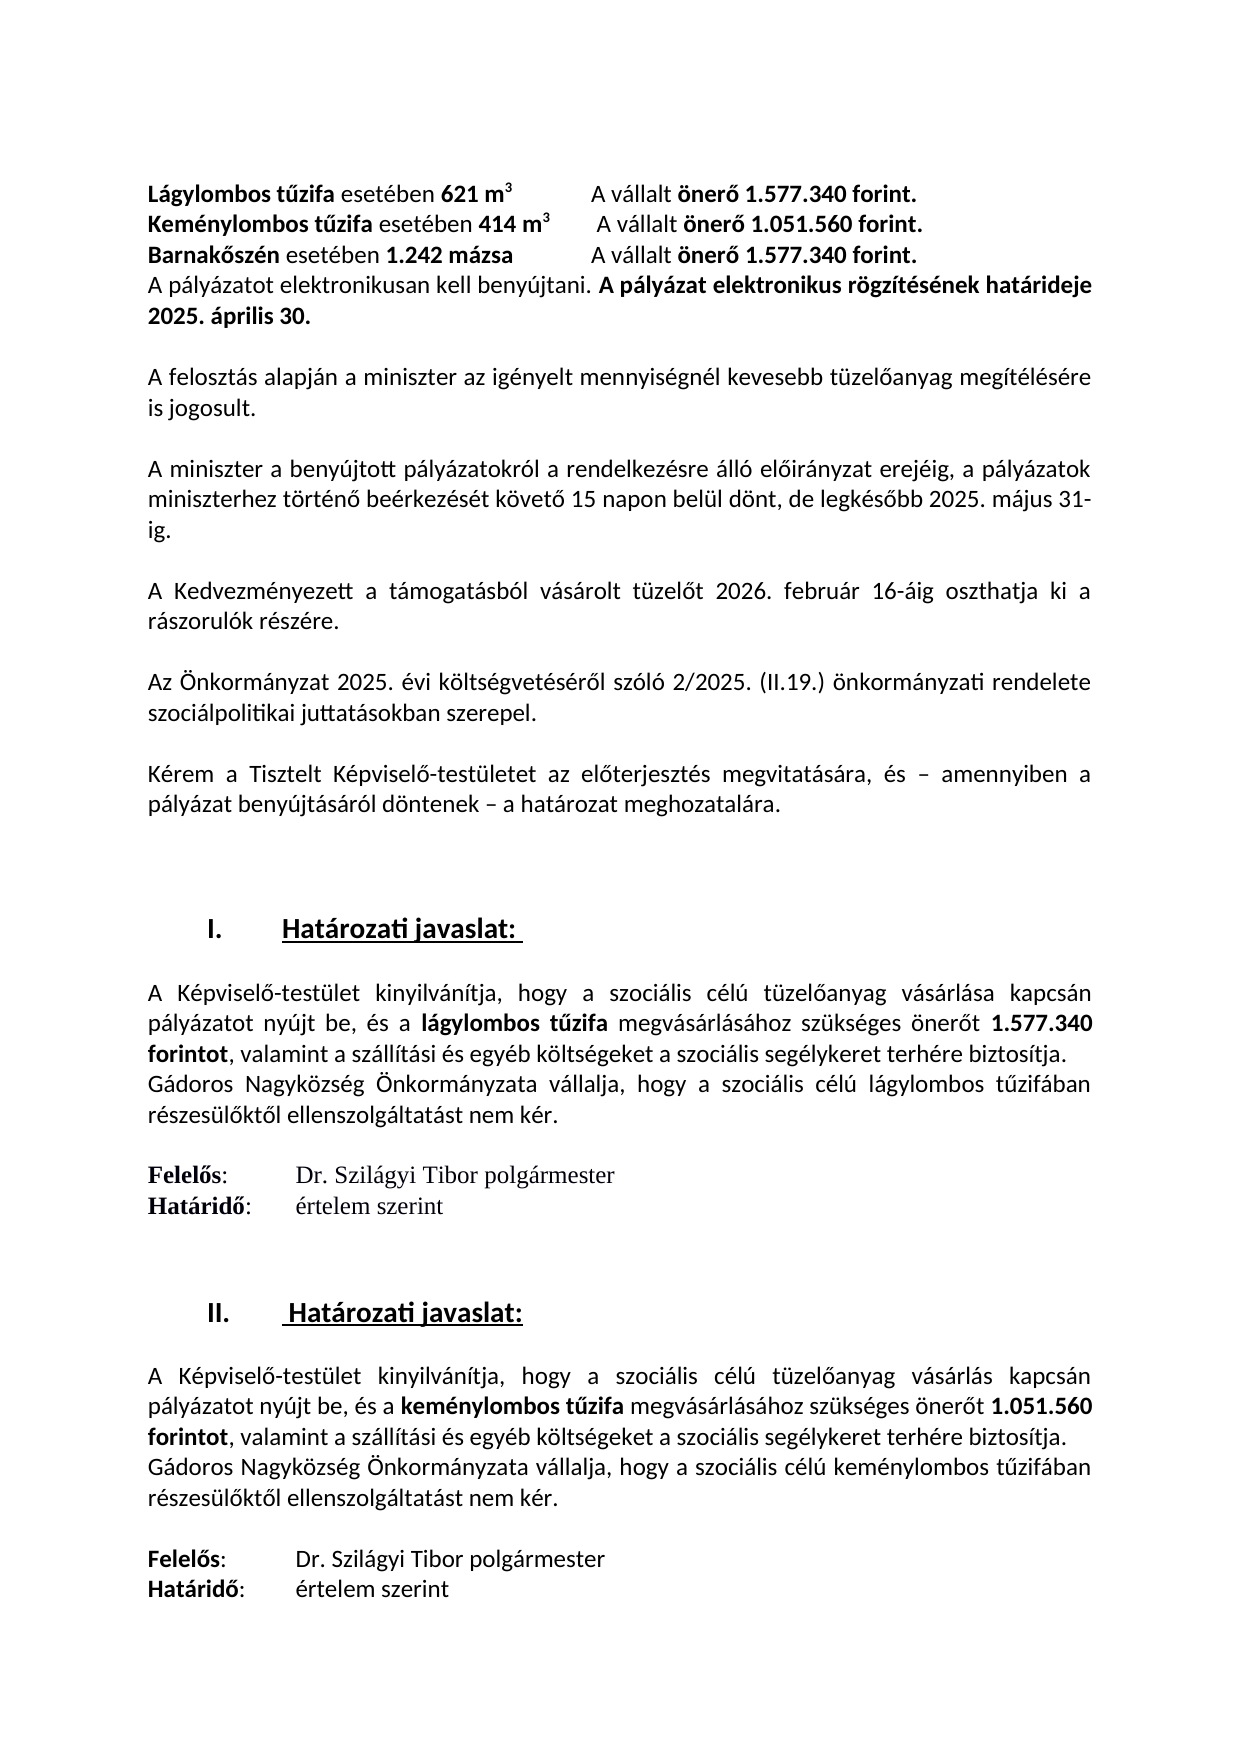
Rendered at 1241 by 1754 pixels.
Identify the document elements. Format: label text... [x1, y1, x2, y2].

text Határidő: értelem szerint [148, 1573, 1093, 1604]
text A felosztás alapján a miniszter az igényelt mennyiségnél kevesebb tüzelőanyag megítélésére is jogosult. [148, 361, 1093, 422]
text A Képviselő-testület kinyilvánítja, hogy a szociális célú tüzelőanyag vásárlás kapcsán pályázatot nyújt be, és a keménylombos tűzifa megvásárlásához szükséges önerőt 1.051.560 forintot, valamint a szállítási és egyéb költségeket a szociális segélykeret terhére biztosítja. [148, 1360, 1093, 1451]
text A miniszter a benyújtott pályázatokról a rendelkezésre álló előirányzat erejéig, a pályázatok miniszterhez történő beérkezését követő 15 napon belül dönt, de legkésőbb 2025. május 31-ig. [148, 453, 1093, 544]
list Határozati javaslat: [207, 911, 1093, 946]
text A pályázatot elektronikusan kell benyújtani. A pályázat elektronikus rögzítésének határideje 2025. április 30. [148, 270, 1093, 331]
text Gádoros Nagyközség Önkormányzata vállalja, hogy a szociális célú keménylombos tűzifában részesülőktől ellenszolgáltatást nem kér. [148, 1451, 1093, 1512]
text Barnakőszén esetében 1.242 mázsa A vállalt önerő 1.577.340 forint. [148, 239, 1093, 270]
text Felelős: Dr. Szilágyi Tibor polgármester [148, 1543, 1093, 1573]
text Felelős: Dr. Szilágyi Tibor polgármester [148, 1160, 1093, 1189]
text A Képviselő-testület kinyilvánítja, hogy a szociális célú tüzelőanyag vásárlása kapcsán pályázatot nyújt be, és a lágylombos tűzifa megvásárlásához szükséges önerőt 1.577.340 forintot, valamint a szállítási és egyéb költségeket a szociális segélykeret terhére biztosítja. [148, 977, 1093, 1068]
text Határidő: értelem szerint [148, 1191, 1093, 1220]
list Határozati javaslat: [207, 1294, 1093, 1329]
text Az Önkormányzat 2025. évi költségvetéséről szóló 2/2025. (II.19.) önkormányzati rendelete szociálpolitikai juttatásokban szerepel. [148, 666, 1093, 727]
text Gádoros Nagyközség Önkormányzata vállalja, hogy a szociális célú lágylombos tűzifában részesülőktől ellenszolgáltatást nem kér. [148, 1068, 1093, 1129]
text Kérem a Tisztelt Képviselő-testületet az előterjesztés megvitatására, és – amennyiben a pályázat benyújtásáról döntenek – a határozat meghozatalára. [148, 758, 1093, 819]
text Lágylombos tűzifa esetében 621 m3 A vállalt önerő 1.577.340 forint. [148, 178, 1093, 209]
text A Kedvezményezett a támogatásból vásárolt tüzelőt 2026. február 16-áig oszthatja ki a rászorulók részére. [148, 575, 1093, 636]
text Keménylombos tűzifa esetében 414 m3 A vállalt önerő 1.051.560 forint. [148, 209, 1093, 239]
